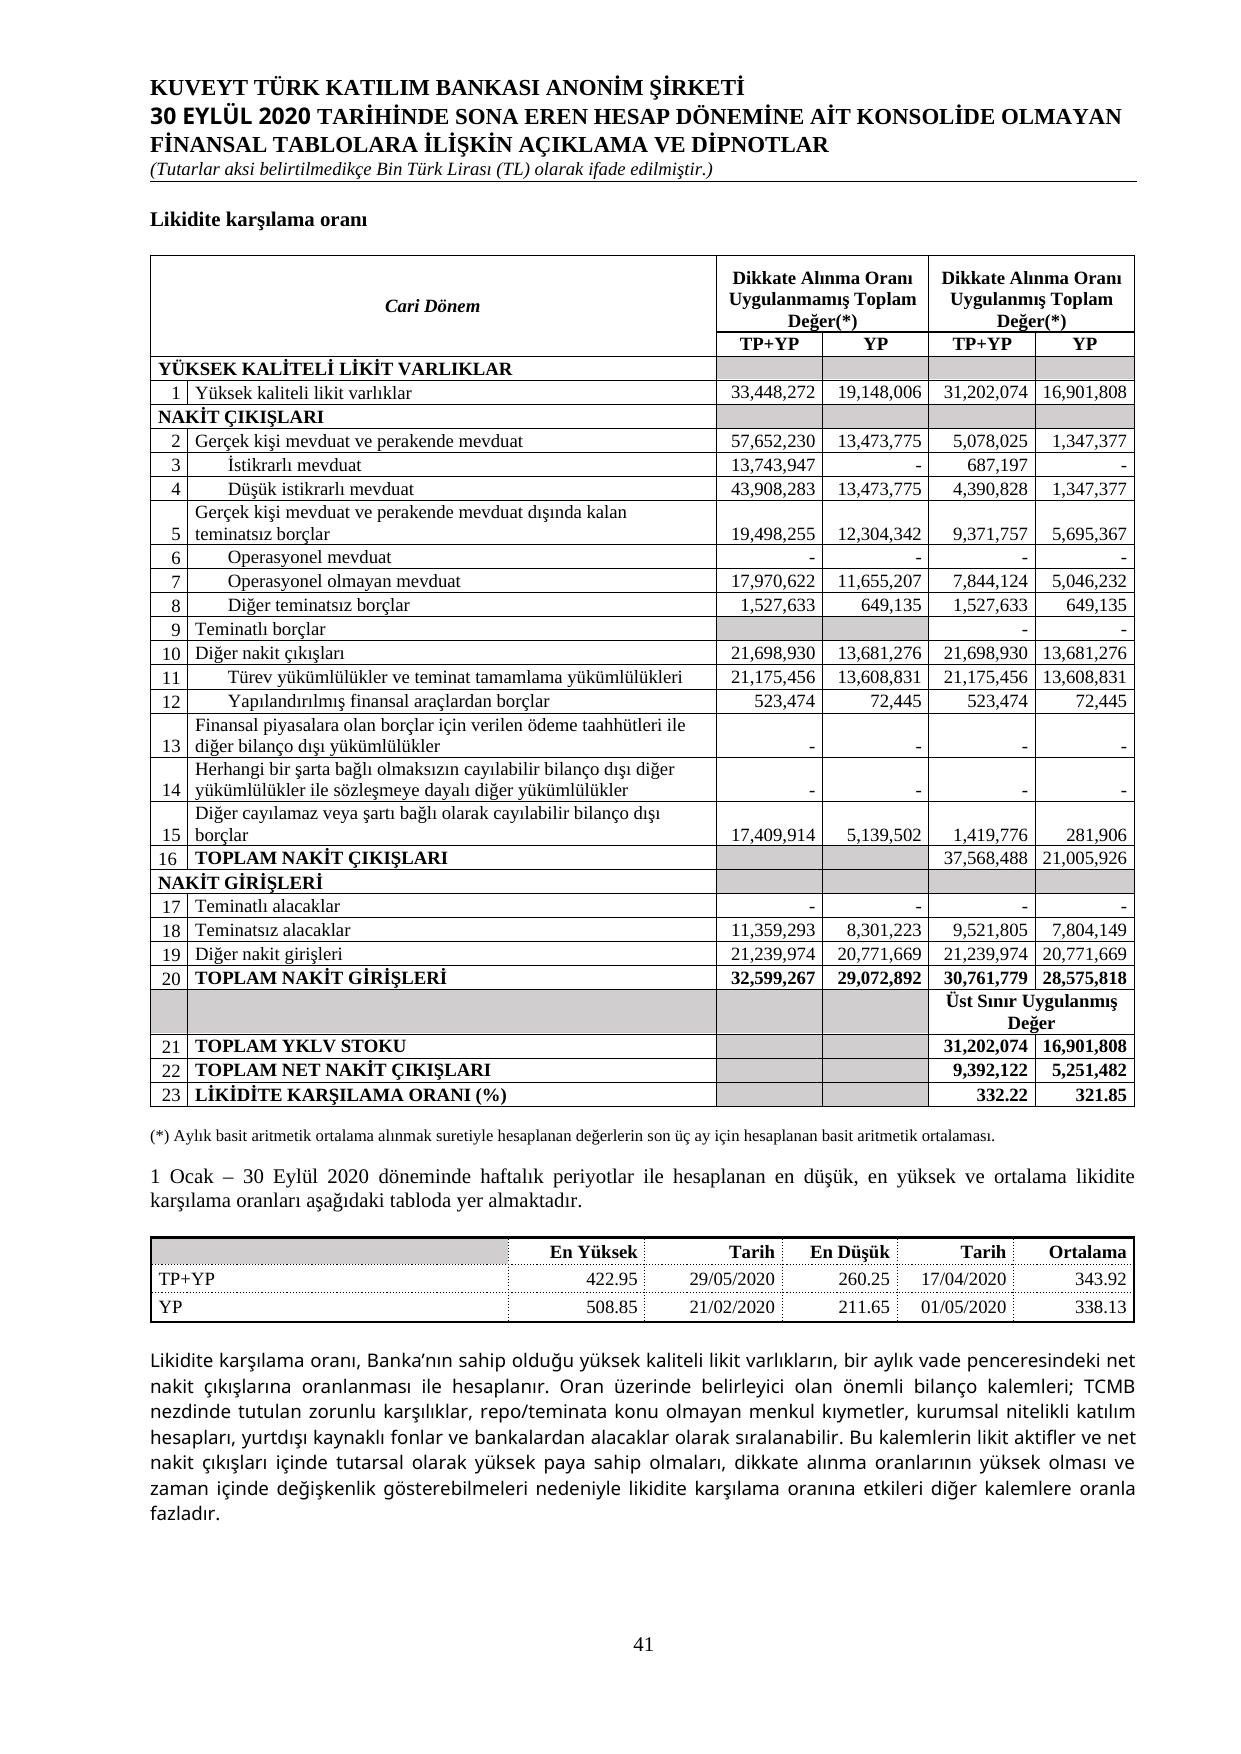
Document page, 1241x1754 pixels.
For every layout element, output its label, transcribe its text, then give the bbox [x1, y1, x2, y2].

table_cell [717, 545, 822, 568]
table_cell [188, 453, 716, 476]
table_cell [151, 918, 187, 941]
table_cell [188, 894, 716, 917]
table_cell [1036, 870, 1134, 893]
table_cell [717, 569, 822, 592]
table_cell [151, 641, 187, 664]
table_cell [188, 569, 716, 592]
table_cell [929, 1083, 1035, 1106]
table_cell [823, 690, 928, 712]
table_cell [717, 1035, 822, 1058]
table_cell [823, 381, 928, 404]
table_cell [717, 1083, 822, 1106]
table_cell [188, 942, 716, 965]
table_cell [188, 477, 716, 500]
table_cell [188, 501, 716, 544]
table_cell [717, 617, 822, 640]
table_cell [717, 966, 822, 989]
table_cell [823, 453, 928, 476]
text Likidite karşılama oranı, Banka’nın sahip olduğu yüksek kaliteli likit varlıkların, bir aylık vade penceresindeki net nakit çıkışlarına oranlanması ile hesaplanır. Oran üzerinde belirleyici olan önemli bilanço kalemleri; TCMB nezdinde tutulan zorunlu karşılıklar, repo/teminata konu olmayan menkul kıymetler, kurumsal nitelikli katılım hesapları, yurtdışı kaynaklı fonlar ve bankalardan alacaklar olarak sıralanabilir. Bu kalemlerin likit aktifler ve net nakit çıkışları içinde tutarsal olarak yüksek paya sahip olmaları, dikkate alınma oranlarının yüksek olması ve zaman içinde değişkenlik gösterebilmeleri nedeniyle likidite karşılama oranına etkileri diğer kalemlere oranla fazladır. [150, 1347, 1137, 1526]
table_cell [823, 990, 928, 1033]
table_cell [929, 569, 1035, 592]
text 1 Ocak – 30 Eylül 2020 döneminde haftalık periyotlar ile hesaplanan en düşük, en yüksek ve ortalama likidite karşılama oranları aşağıdaki tabloda yer almaktadır. [150, 1164, 1137, 1212]
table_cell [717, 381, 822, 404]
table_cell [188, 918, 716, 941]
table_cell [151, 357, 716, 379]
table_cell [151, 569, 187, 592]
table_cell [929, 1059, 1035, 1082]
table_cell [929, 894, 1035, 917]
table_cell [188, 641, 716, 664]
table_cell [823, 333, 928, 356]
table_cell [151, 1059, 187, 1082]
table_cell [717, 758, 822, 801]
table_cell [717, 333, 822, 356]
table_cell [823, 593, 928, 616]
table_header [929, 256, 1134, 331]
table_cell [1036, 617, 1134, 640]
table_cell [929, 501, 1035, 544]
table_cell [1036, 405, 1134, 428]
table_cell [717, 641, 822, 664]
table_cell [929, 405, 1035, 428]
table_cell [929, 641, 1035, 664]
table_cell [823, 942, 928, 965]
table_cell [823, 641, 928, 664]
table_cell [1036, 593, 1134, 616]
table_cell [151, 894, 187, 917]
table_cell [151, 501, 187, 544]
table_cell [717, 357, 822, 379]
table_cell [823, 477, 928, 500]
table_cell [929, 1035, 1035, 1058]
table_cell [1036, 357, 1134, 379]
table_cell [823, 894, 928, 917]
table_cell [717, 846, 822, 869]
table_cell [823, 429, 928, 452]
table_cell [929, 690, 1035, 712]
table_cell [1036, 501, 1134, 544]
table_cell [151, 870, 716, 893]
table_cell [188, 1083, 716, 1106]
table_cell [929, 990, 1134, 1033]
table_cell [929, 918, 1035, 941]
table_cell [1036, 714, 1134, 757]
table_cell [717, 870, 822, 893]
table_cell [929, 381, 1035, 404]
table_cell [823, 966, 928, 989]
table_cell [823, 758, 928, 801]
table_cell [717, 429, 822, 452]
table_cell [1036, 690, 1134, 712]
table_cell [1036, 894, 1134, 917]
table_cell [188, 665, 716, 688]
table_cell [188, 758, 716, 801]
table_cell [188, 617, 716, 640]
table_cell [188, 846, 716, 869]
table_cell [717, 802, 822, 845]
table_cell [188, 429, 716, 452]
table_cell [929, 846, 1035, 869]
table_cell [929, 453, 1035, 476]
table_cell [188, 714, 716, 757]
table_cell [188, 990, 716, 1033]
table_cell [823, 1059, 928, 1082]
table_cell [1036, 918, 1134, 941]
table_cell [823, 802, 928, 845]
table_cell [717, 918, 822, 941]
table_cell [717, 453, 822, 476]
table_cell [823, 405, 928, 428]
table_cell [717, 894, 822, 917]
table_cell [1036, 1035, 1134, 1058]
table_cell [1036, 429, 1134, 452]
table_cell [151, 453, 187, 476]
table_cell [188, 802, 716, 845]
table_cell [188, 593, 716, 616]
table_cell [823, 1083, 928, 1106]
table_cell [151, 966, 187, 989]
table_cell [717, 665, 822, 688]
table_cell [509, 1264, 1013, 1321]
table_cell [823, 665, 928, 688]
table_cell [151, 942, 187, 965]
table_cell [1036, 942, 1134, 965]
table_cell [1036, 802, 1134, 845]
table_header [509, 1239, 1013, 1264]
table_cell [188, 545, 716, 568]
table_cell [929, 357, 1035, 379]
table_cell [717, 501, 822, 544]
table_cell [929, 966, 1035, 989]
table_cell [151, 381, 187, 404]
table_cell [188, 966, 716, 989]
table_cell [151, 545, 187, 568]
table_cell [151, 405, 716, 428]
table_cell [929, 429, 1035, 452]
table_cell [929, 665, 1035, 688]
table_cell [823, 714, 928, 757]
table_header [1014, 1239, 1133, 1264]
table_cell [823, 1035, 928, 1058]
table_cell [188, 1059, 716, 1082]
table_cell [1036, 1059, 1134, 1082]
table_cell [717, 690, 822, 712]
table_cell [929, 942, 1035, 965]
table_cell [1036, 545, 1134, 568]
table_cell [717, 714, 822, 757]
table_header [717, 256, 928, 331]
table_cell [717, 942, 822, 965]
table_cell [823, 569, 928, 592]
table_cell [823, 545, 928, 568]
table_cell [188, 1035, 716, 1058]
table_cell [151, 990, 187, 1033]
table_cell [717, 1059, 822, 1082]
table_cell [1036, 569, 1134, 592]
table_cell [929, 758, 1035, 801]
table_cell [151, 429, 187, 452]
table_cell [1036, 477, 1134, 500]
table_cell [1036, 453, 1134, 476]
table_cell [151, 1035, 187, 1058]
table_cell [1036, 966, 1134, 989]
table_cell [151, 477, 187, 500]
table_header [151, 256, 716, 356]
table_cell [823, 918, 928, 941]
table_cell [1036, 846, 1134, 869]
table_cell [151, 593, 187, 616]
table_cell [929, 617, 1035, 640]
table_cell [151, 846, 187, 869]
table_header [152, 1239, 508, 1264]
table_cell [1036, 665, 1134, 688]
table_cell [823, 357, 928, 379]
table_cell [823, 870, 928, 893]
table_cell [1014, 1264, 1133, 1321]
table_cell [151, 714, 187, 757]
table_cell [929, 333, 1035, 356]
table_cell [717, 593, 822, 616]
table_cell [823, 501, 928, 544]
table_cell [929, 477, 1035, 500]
text Likidite karşılama oranı [150, 207, 1137, 231]
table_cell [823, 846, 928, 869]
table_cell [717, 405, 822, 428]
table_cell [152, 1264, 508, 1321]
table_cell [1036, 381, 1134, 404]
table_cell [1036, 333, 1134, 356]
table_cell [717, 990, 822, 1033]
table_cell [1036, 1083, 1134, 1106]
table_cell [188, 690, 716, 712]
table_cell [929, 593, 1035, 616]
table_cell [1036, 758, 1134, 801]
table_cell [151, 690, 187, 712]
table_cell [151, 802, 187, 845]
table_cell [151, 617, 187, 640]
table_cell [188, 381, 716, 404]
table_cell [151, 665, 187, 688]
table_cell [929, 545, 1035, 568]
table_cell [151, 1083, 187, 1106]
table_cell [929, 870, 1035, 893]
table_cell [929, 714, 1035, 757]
text (*) Aylık basit aritmetik ortalama alınmak suretiyle hesaplanan değerlerin son üç ay için hesaplanan basit aritmetik ortalaması. [150, 1126, 1137, 1145]
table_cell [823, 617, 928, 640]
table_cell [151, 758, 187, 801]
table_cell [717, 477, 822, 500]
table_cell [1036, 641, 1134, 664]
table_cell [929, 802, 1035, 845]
